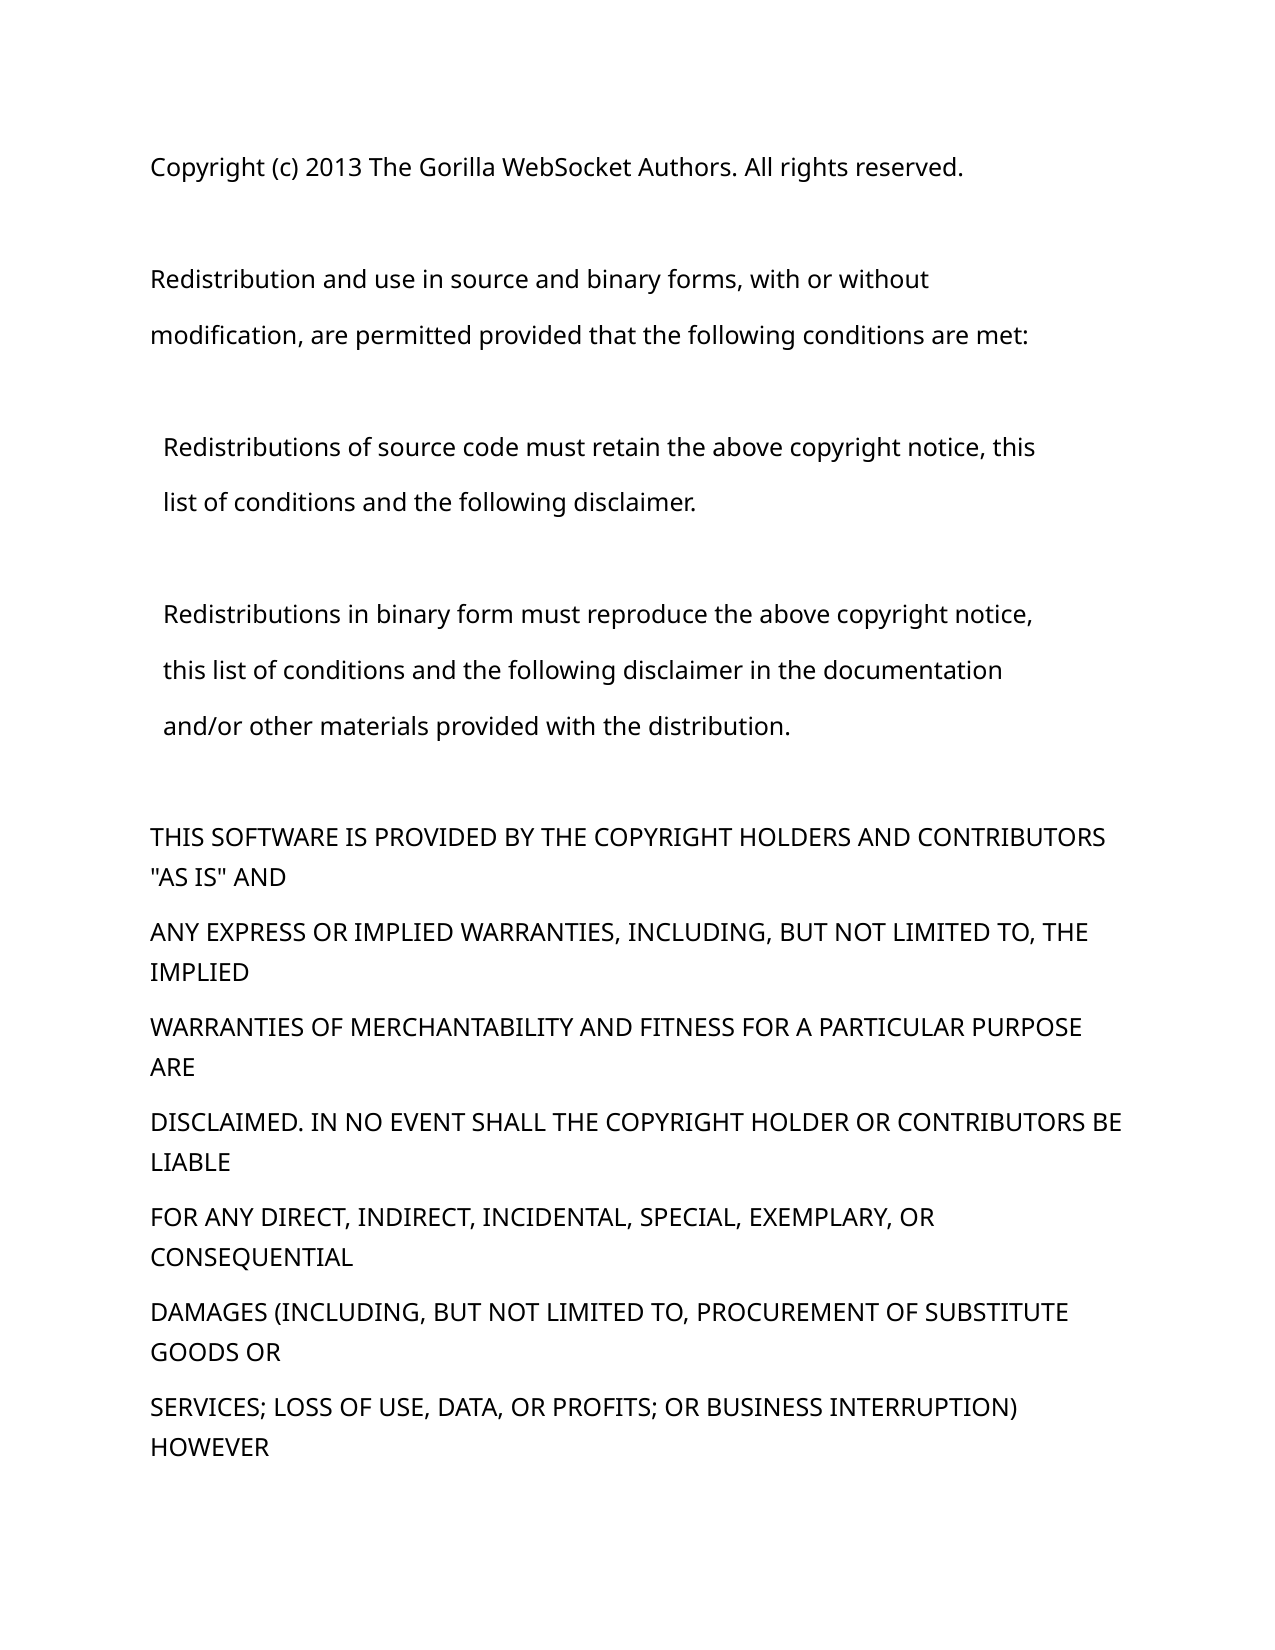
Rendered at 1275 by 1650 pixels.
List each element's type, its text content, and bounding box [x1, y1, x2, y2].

text WARRANTIES OF MERCHANTABILITY AND FITNESS FOR A PARTICULAR PURPOSE ARE [150, 1010, 1125, 1083]
text Redistributions in binary form must reproduce the above copyright notice, [150, 597, 1125, 631]
text Copyright (c) 2013 The Gorilla WebSocket Authors. All rights reserved. [150, 150, 1125, 184]
text SERVICES; LOSS OF USE, DATA, OR PROFITS; OR BUSINESS INTERRUPTION) HOWEVER [150, 1390, 1125, 1463]
text DAMAGES (INCLUDING, BUT NOT LIMITED TO, PROCUREMENT OF SUBSTITUTE GOODS OR [150, 1295, 1125, 1368]
text this list of conditions and the following disclaimer in the documentation [150, 652, 1125, 687]
text modification, are permitted provided that the following conditions are met: [150, 317, 1125, 352]
text THIS SOFTWARE IS PROVIDED BY THE COPYRIGHT HOLDERS AND CONTRIBUTORS "AS IS" AND [150, 820, 1125, 893]
text Redistribution and use in source and binary forms, with or without [150, 262, 1125, 296]
text DISCLAIMED. IN NO EVENT SHALL THE COPYRIGHT HOLDER OR CONTRIBUTORS BE LIABLE [150, 1105, 1125, 1178]
text FOR ANY DIRECT, INDIRECT, INCIDENTAL, SPECIAL, EXEMPLARY, OR CONSEQUENTIAL [150, 1200, 1125, 1273]
text Redistributions of source code must retain the above copyright notice, this [150, 429, 1125, 463]
text list of conditions and the following disclaimer. [150, 485, 1125, 519]
text ANY EXPRESS OR IMPLIED WARRANTIES, INCLUDING, BUT NOT LIMITED TO, THE IMPLIED [150, 915, 1125, 988]
text and/or other materials provided with the distribution. [150, 708, 1125, 742]
